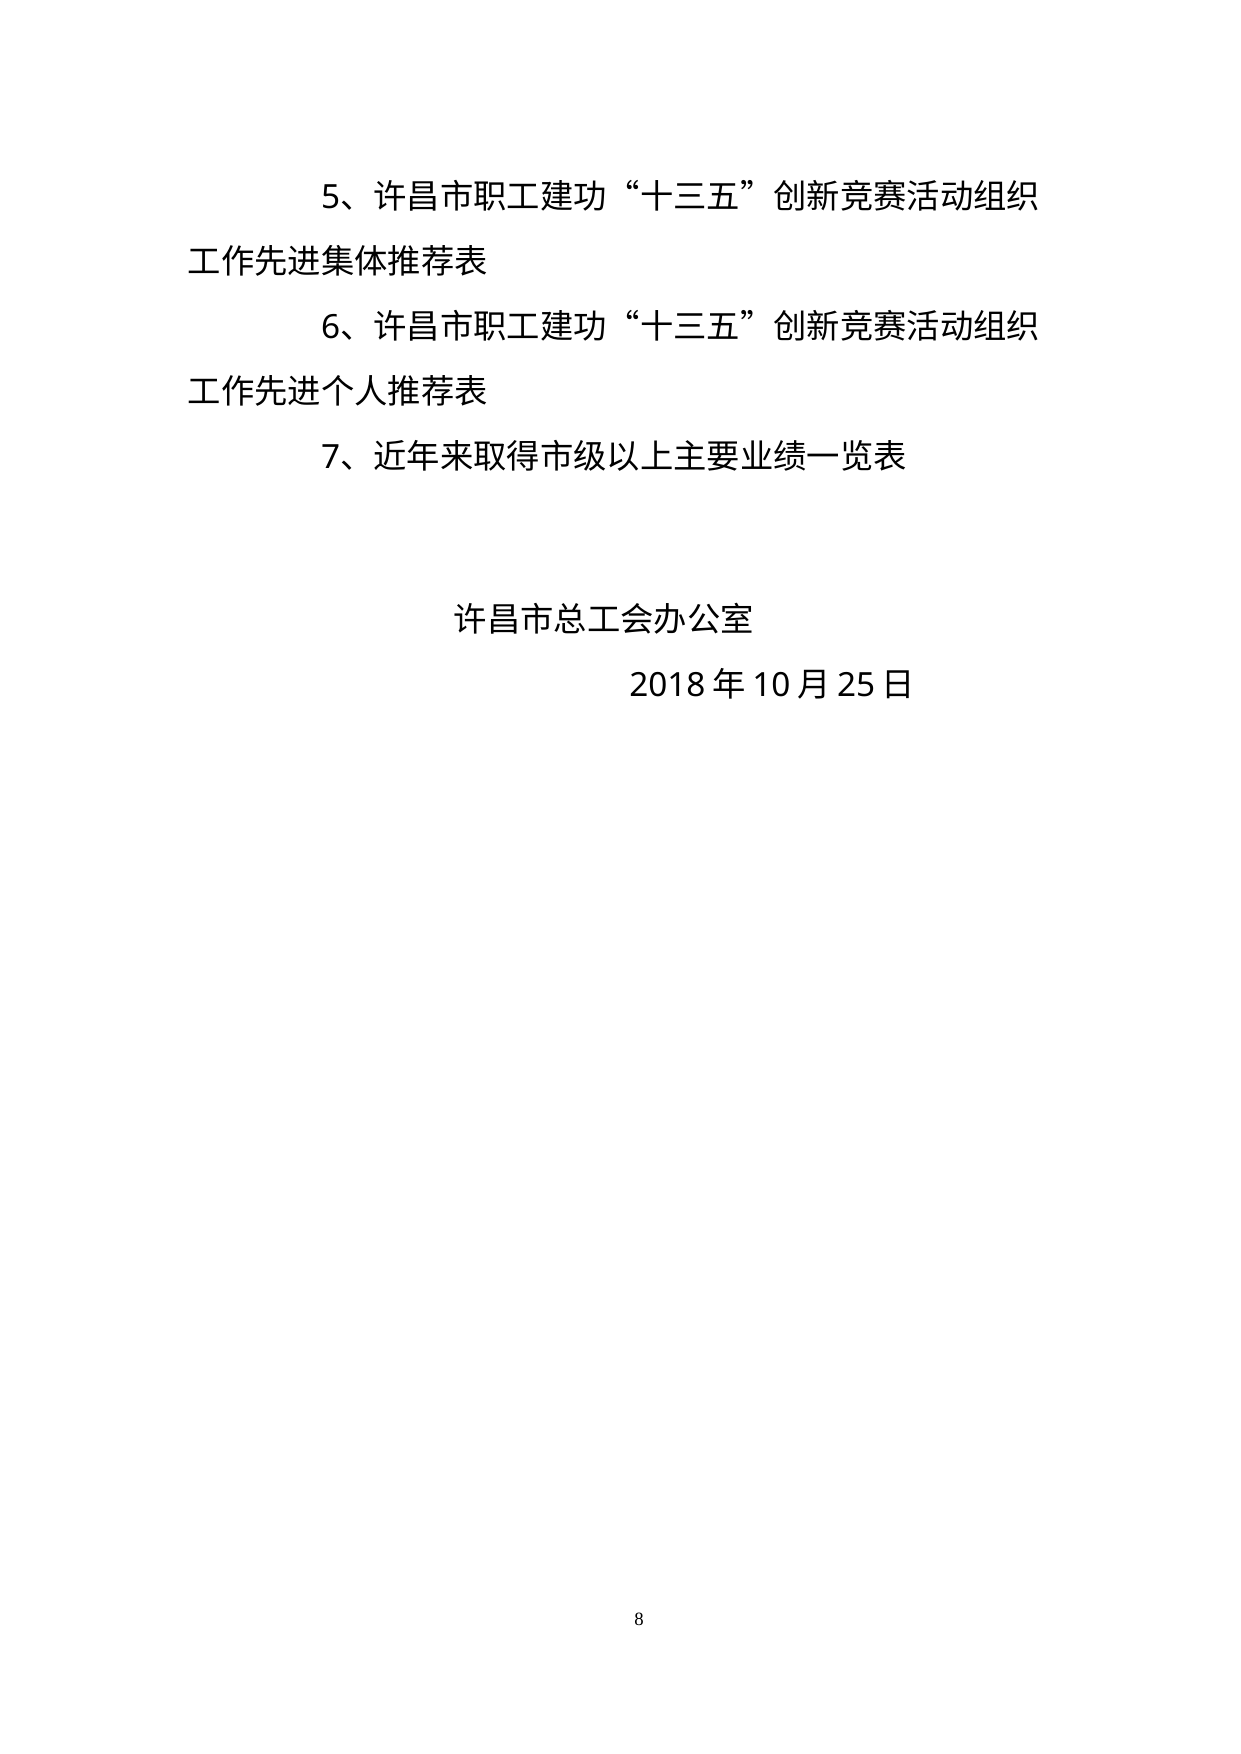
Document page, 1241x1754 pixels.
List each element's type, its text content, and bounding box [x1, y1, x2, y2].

text 2018年10月25日 [187, 649, 1053, 714]
text 许昌市总工会办公室 [187, 584, 1053, 649]
text 5、许昌市职工建功“十三五”创新竞赛活动组织工作先进集体推荐表 [187, 162, 1053, 292]
text 6、许昌市职工建功“十三五”创新竞赛活动组织工作先进个人推荐表 [187, 292, 1053, 422]
text 7、近年来取得市级以上主要业绩一览表 [187, 422, 1053, 487]
